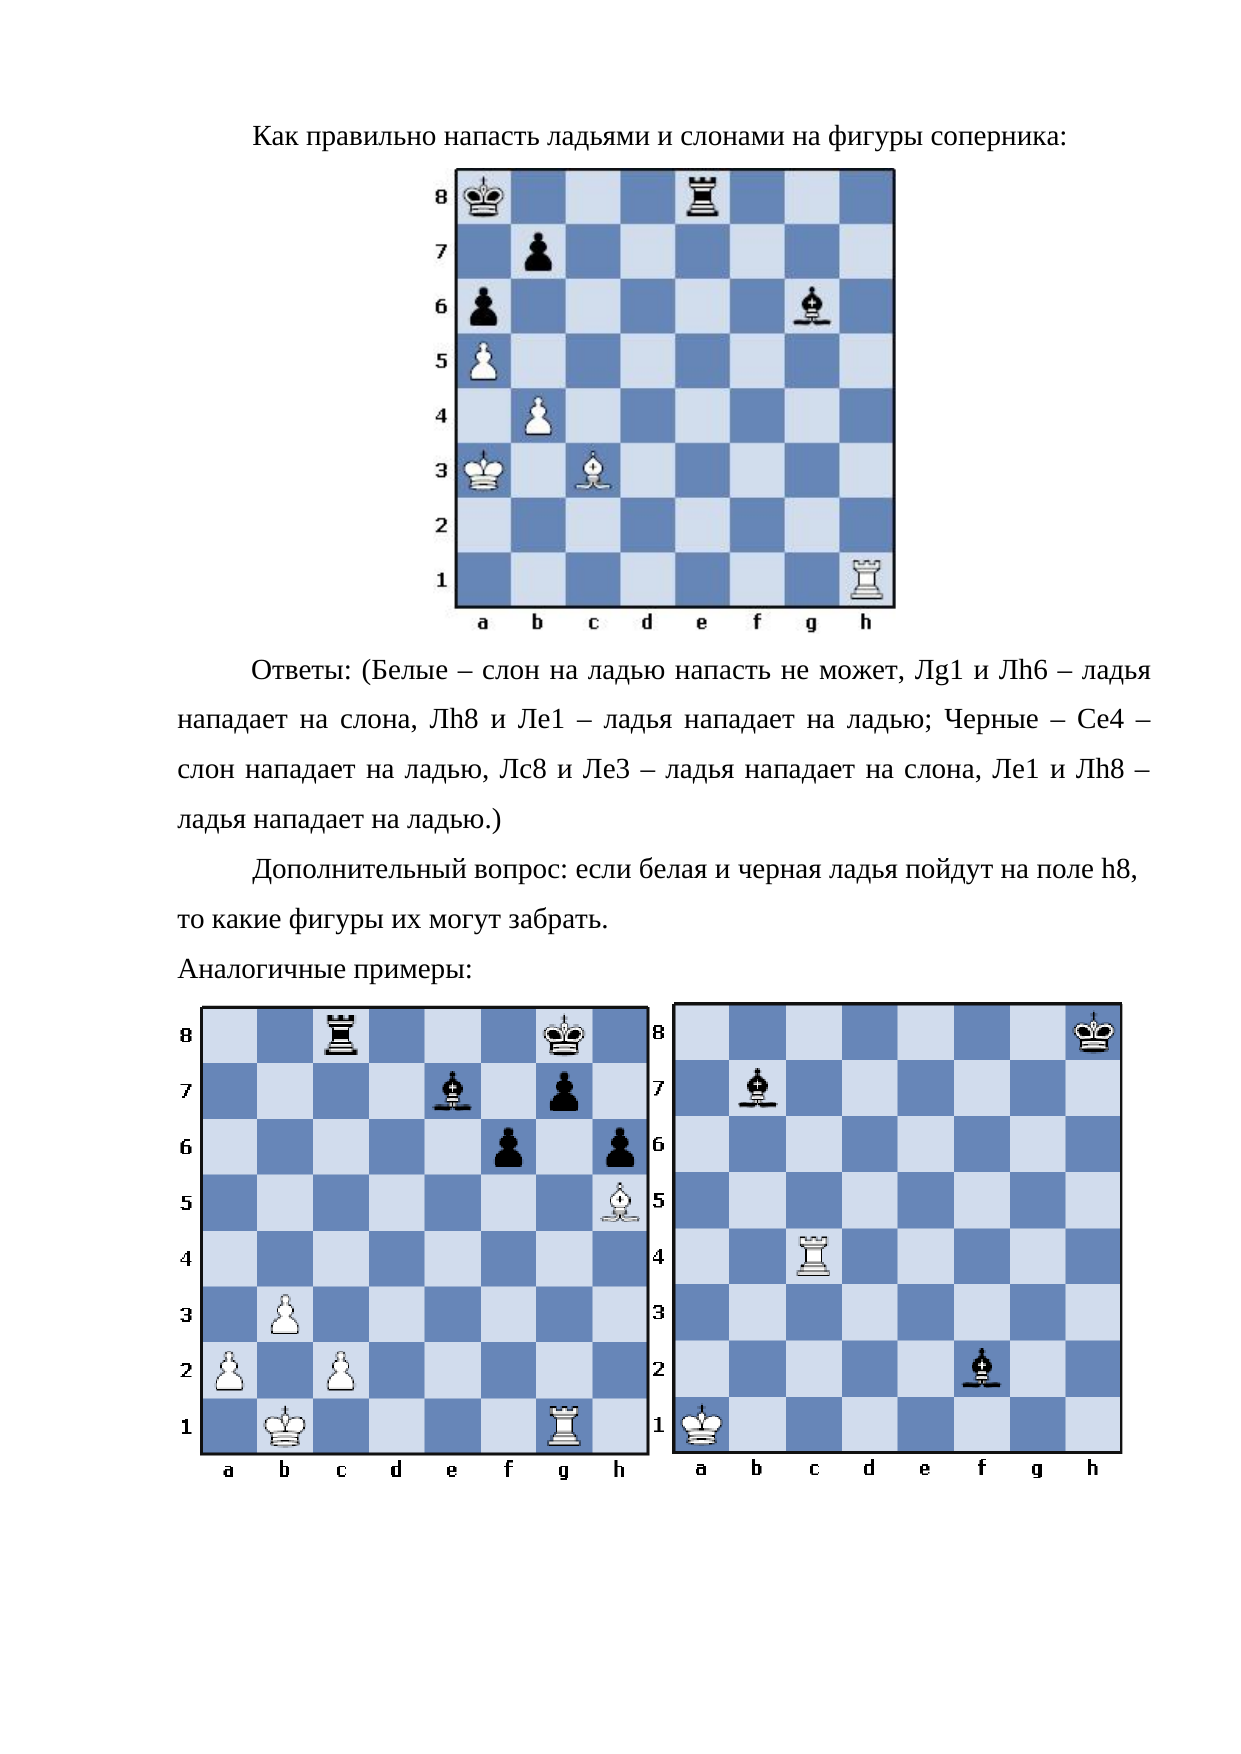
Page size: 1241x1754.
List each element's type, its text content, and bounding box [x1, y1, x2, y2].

text то какие фигуры их могут забрать. [177, 901, 1152, 935]
text Ответы: (Белые – слон на ладью напасть не может, Лg1 и Лh6 – ладья нападает на слона, Лh8 и Лe1 – ладья нападает на ладью; Черные – Ce4 – слон нападает на ладью, Лс8 и Лe3 – ладья нападает на слона, Лe1 и Лh8 – ладья нападает на ладью.) [177, 652, 1152, 834]
picture [177, 1002, 1123, 1481]
text Дополнительный вопрос: если белая и черная ладья пойдут на поле h8, [252, 851, 1152, 884]
text Как правильно напасть ладьями и слонами на фигуры соперника: [252, 118, 1152, 151]
picture [433, 168, 896, 634]
text Аналогичные примеры: [177, 952, 1152, 985]
